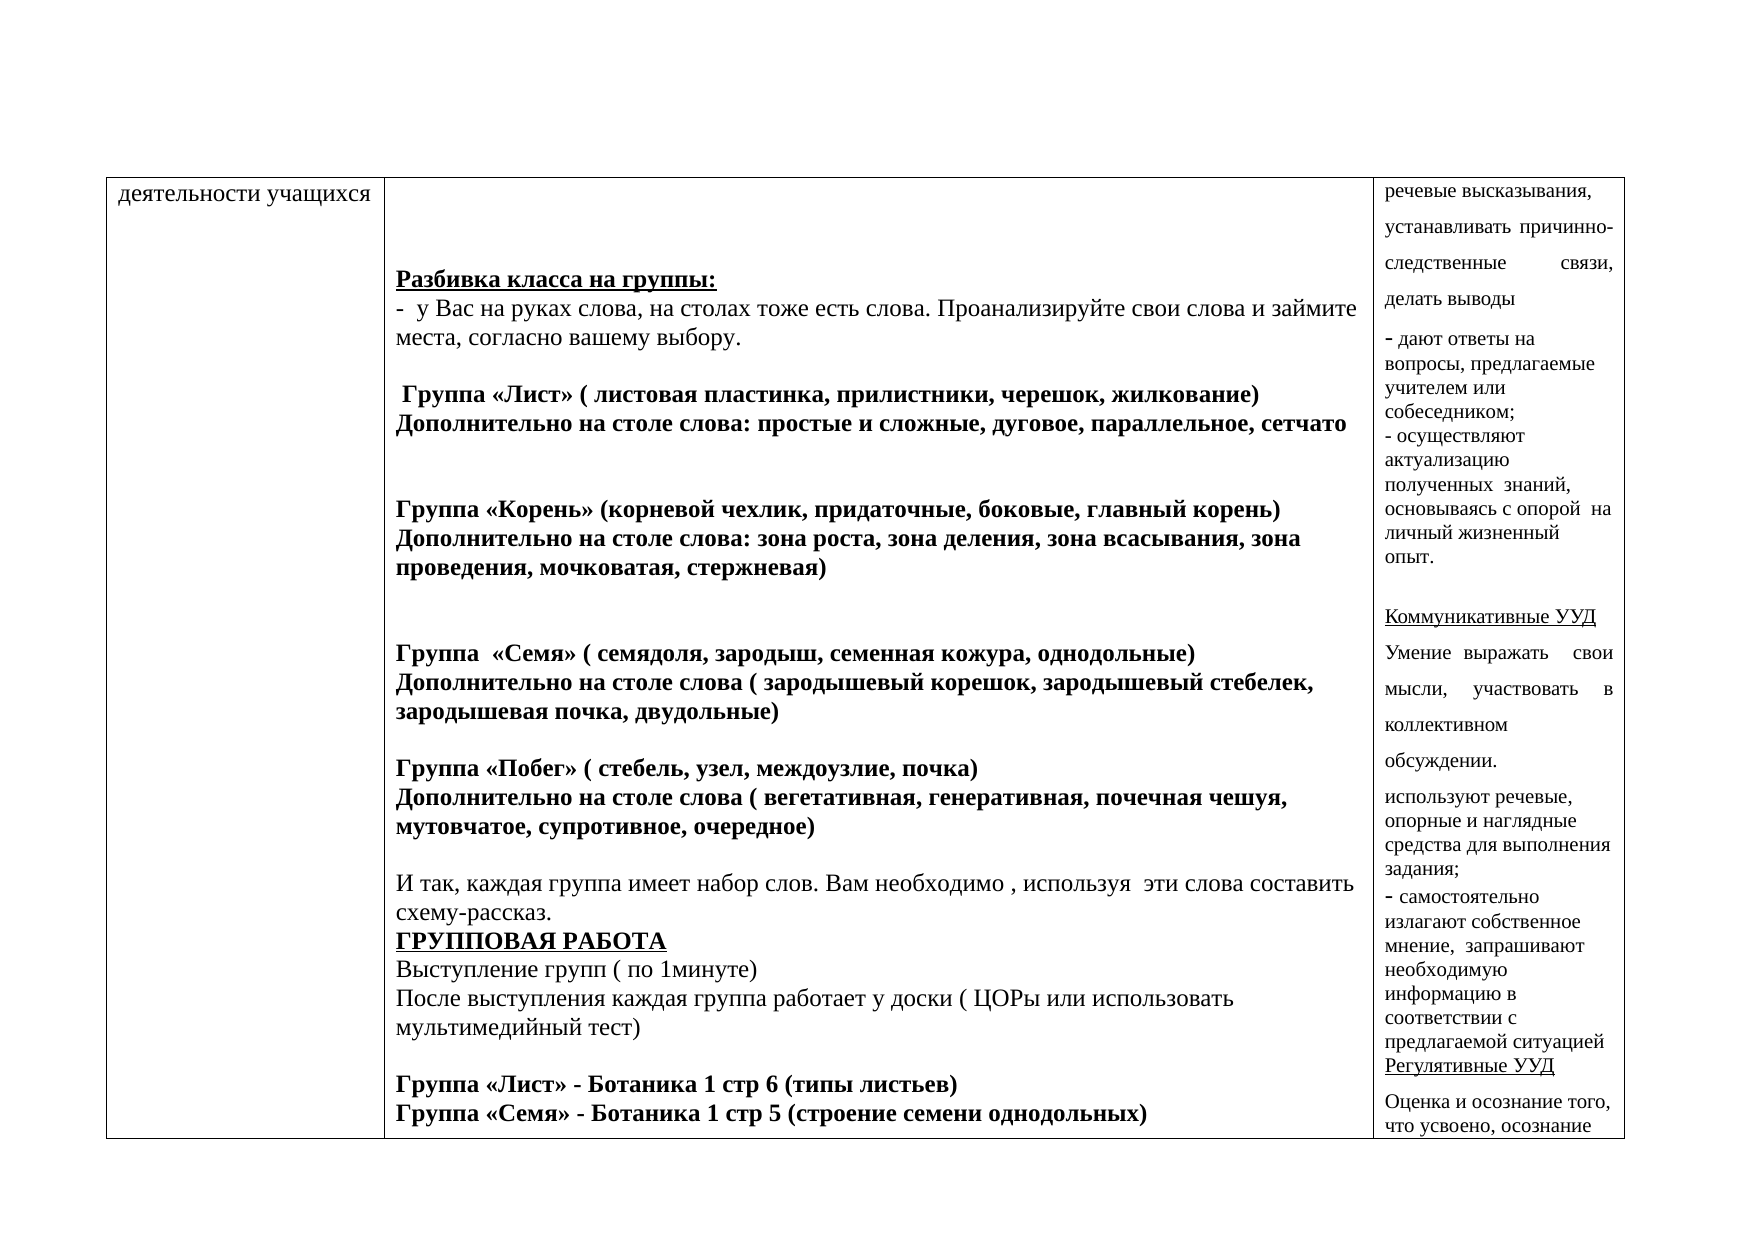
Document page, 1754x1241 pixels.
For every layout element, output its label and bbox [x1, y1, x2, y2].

table_cell [385, 178, 1373, 1137]
table_cell [107, 178, 384, 1137]
table_cell [1374, 178, 1624, 1137]
